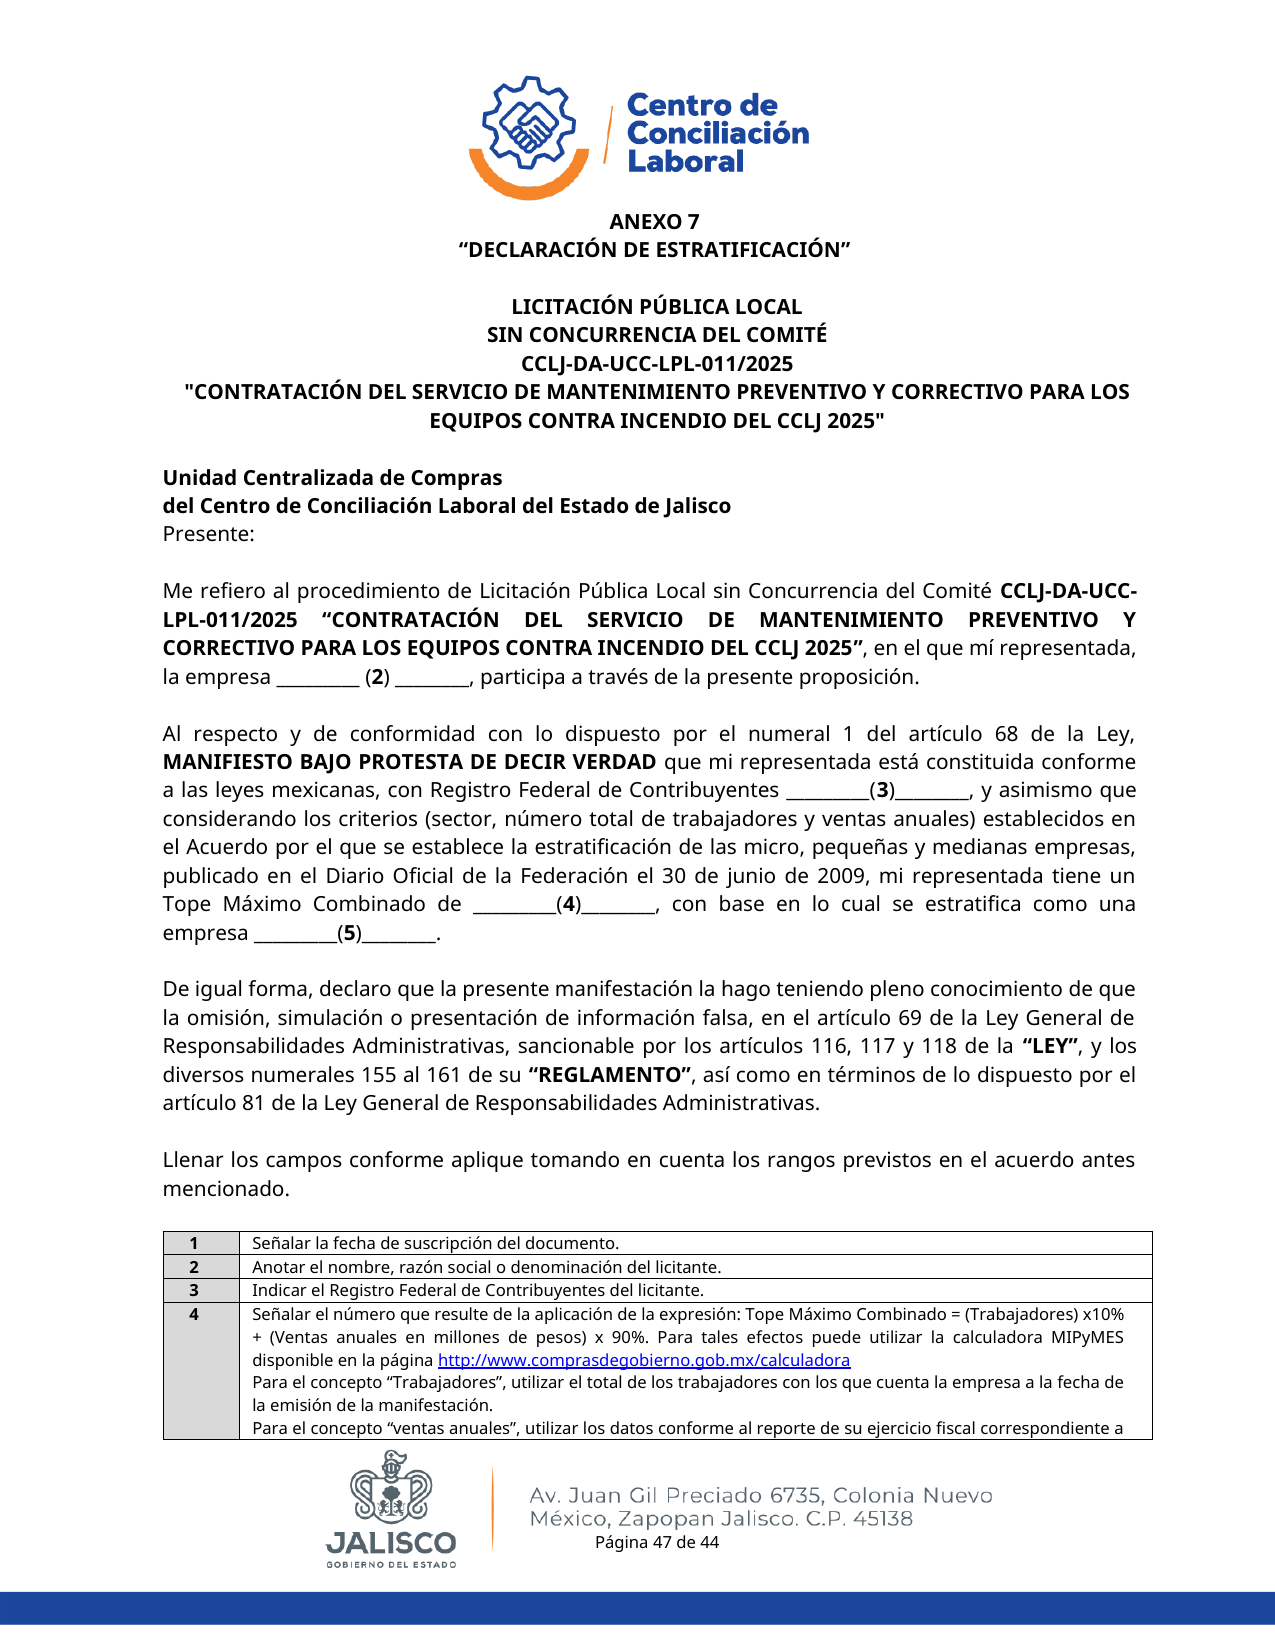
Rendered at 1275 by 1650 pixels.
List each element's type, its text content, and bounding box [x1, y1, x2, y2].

table_cell 4 [164, 1303, 239, 1439]
text SIN CONCURRENCIA DEL COMITÉ [162, 321, 1152, 349]
text LICITACIÓN PÚBLICA LOCAL [162, 292, 1152, 321]
subtitle ANEXO 7 [162, 207, 1146, 235]
table_cell Anotar el nombre, razón social o denominación del licitante. [240, 1255, 1152, 1278]
picture [0, 3, 1275, 1650]
text De igual forma, declaro que la presente manifestación la hago teniendo pleno conocimiento de que la omisión, simulación o presentación de información falsa, en el artículo 69 de la Ley General de Responsabilidades Administrativas, sancionable por los artículos 116, 117 y 118 de la “LEY”, y los diversos numerales 155 al 161 de su “REGLAMENTO”, así como en términos de lo dispuesto por el artículo 81 de la Ley General de Responsabilidades Administrativas. [162, 974, 1137, 1117]
table_header Señalar la fecha de suscripción del documento. [240, 1232, 1152, 1254]
text “DECLARACIÓN DE ESTRATIFICACIÓN” [162, 235, 1146, 264]
text CCLJ-DA-UCC-LPL-011/2025 [162, 349, 1152, 377]
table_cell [240, 1303, 1152, 1439]
text Unidad Centralizada de Compras [162, 463, 1152, 491]
text Me refiero al procedimiento de Licitación Pública Local sin Concurrencia del Comité CCLJ-DA-UCC-LPL-011/2025 “CONTRATACIÓN DEL SERVICIO DE MANTENIMIENTO PREVENTIVO Y CORRECTIVO PARA LOS EQUIPOS CONTRA INCENDIO DEL CCLJ 2025”, en el que mí representada, la empresa _________ (2) ________, participa a través de la presente proposición. [162, 576, 1137, 690]
text Presente: [162, 519, 1152, 548]
text Al respecto y de conformidad con lo dispuesto por el numeral 1 del artículo 68 de la Ley, MANIFIESTO BAJO PROTESTA DE DECIR VERDAD que mi representada está constituida conforme a las leyes mexicanas, con Registro Federal de Contribuyentes _________(3)________, y asimismo que considerando los criterios (sector, número total de trabajadores y ventas anuales) establecidos en el Acuerdo por el que se establece la estratificación de las micro, pequeñas y medianas empresas, publicado en el Diario Oficial de la Federación el 30 de junio de 2009, mi representada tiene un Tope Máximo Combinado de _________(4)________, con base en lo cual se estratifica como una empresa _________(5)________. [162, 719, 1137, 946]
text Llenar los campos conforme aplique tomando en cuenta los rangos previstos en el acuerdo antes mencionado. [162, 1145, 1137, 1202]
text "CONTRATACIÓN DEL SERVICIO DE MANTENIMIENTO PREVENTIVO Y CORRECTIVO PARA LOS EQUIPOS CONTRA INCENDIO DEL CCLJ 2025" [162, 377, 1152, 434]
text del Centro de Conciliación Laboral del Estado de Jalisco [162, 491, 1152, 519]
table_header 1 [164, 1232, 239, 1254]
table_cell Indicar el Registro Federal de Contribuyentes del licitante. [240, 1279, 1152, 1302]
table_cell 3 [164, 1279, 239, 1302]
table_cell 2 [164, 1255, 239, 1278]
